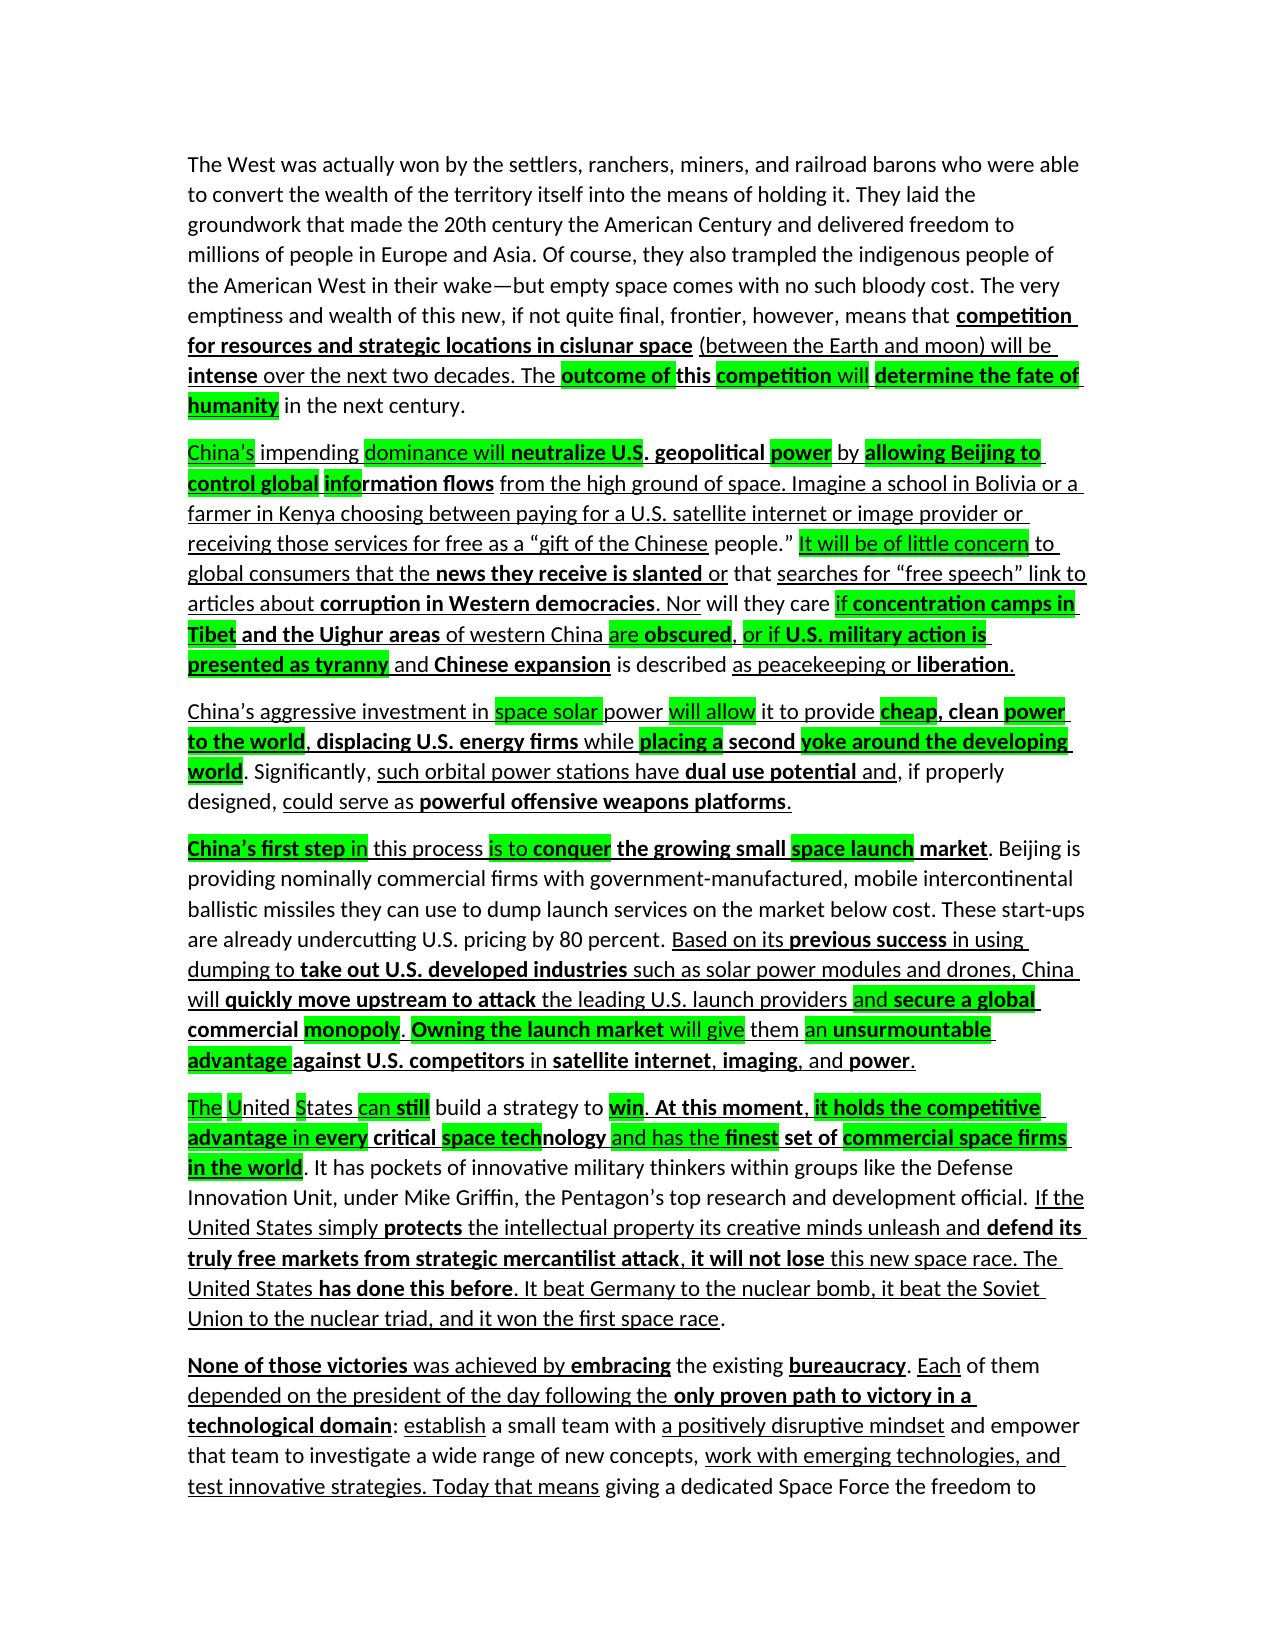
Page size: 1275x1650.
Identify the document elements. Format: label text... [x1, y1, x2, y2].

text China’s aggressive investment in space solar power will allow it to provide cheap, clean power to the world, displacing U.S. energy firms while placing a second yoke around the developing world. Significantly, such orbital power stations have dual use potential and, if properly designed, could serve as powerful offensive weapons platforms. [187, 697, 1087, 816]
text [187, 1351, 1087, 1500]
text The United States can still build a strategy to win. At this moment, it holds the competitive advantage in every critical space technology and has the finest set of commercial space firms in the world. It has pockets of innovative military thinkers within groups like the Defense Innovation Unit, under Mike Griffin, the Pentagon’s top research and development official. If the United States simply protects the intellectual property its creative minds unleash and defend its truly free markets from strategic mercantilist attack, it will not lose this new space race. The United States has done this before. It beat Germany to the nuclear bomb, it beat the Soviet Union to the nuclear triad, and it won the first space race. [187, 1239, 1087, 1332]
text China’s first step in this process is to conquer the growing small space launch market. Beijing is providing nominally commercial firms with government-manufactured, mobile intercontinental ballistic missiles they can use to dump launch services on the market below cost. These start-ups are already undercutting U.S. pricing by 80 percent. Based on its previous success in using dumping to take out U.S. developed industries such as solar power modules and drones, China will quickly move upstream to attack the leading U.S. launch providers and secure a global commercial monopoly. Owning the launch market will give them an unsurmountable advantage against U.S. competitors in satellite internet, imaging, and power. [187, 834, 1087, 1074]
text The United States can still build a strategy to win. At this moment, it holds the competitive advantage in every critical space technology and has the finest set of commercial space firms in the world. It has pockets of innovative military thinkers within groups like the Defense Innovation Unit, under Mike Griffin, the Pentagon’s top research and development official. If the United States simply protects the intellectual property its creative minds unleash and defend its truly free markets from strategic mercantilist attack, it will not lose this new space race. The United States has done this before. It beat Germany to the nuclear bomb, it beat the Soviet Union to the nuclear triad, and it won the first space race. [187, 1093, 1087, 1238]
text China’s impending dominance will neutralize U.S. geopolitical power by allowing Beijing to control global information flows from the high ground of space. Imagine a school in Bolivia or a farmer in Kenya choosing between paying for a U.S. satellite internet or image provider or receiving those services for free as a “gift of the Chinese people.” It will be of little concern to global consumers that the news they receive is slanted or that searches for “free speech” link to articles about corruption in Western democracies. Nor will they care if concentration camps in Tibet and the Uighur areas of western China are obscured, or if U.S. military action is presented as tyranny and Chinese expansion is described as peacekeeping or liberation. [187, 438, 1087, 678]
text The West was actually won by the settlers, ranchers, miners, and railroad barons who were able to convert the wealth of the territory itself into the means of holding it. They laid the groundwork that made the 20th century the American Century and delivered freedom to millions of people in Europe and Asia. Of course, they also trampled the indigenous people of the American West in their wake—but empty space comes with no such bloody cost. The very emptiness and wealth of this new, if not quite final, frontier, however, means that competition for resources and strategic locations in cislunar space (between the Earth and moon) will be intense over the next two decades. The outcome of this competition will determine the fate of humanity in the next century. [187, 150, 1087, 420]
